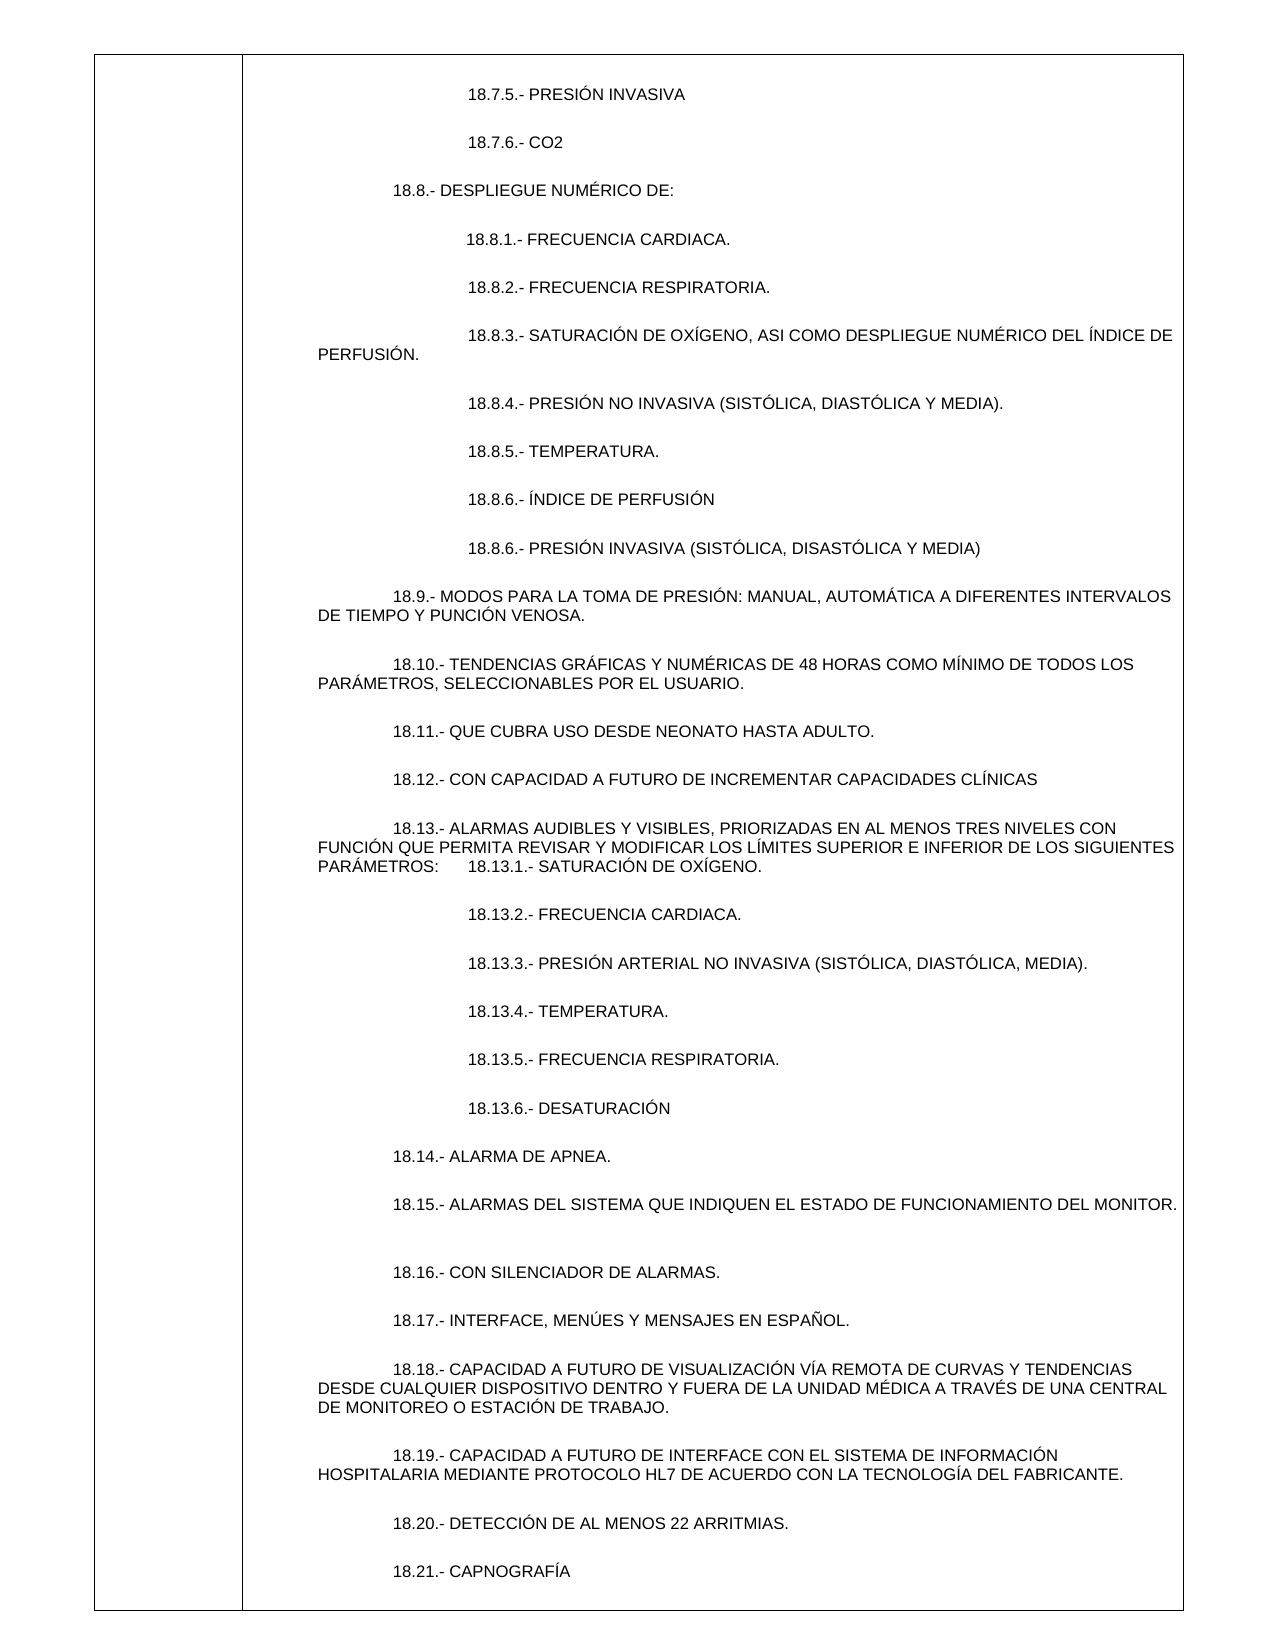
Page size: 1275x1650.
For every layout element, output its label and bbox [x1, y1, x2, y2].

table_cell [95, 55, 242, 1610]
table_cell [243, 55, 1183, 1610]
